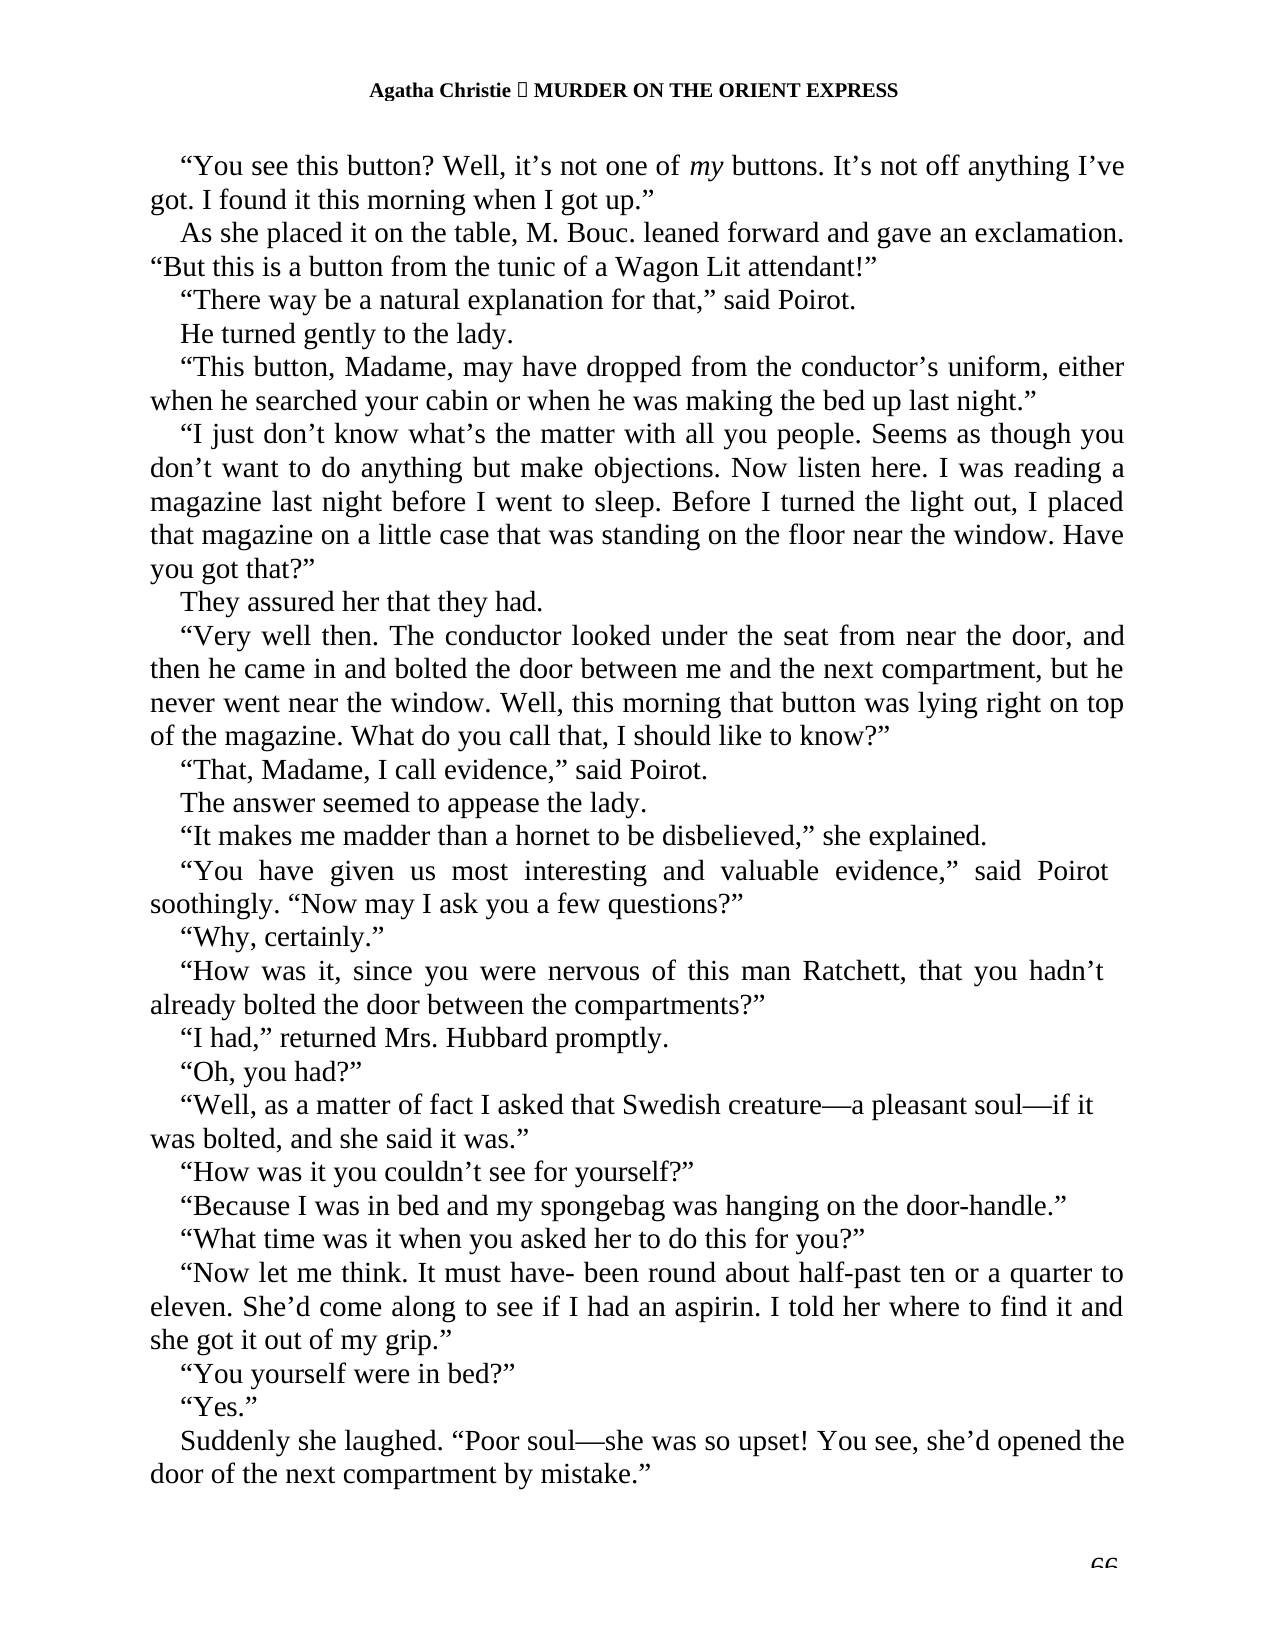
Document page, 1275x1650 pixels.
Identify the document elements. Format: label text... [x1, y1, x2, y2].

text “This button, Madame, may have dropped from the conductor’s uniform, either when he searched your cabin or when he was making the bed up last night.” [150, 349, 1125, 417]
text “I had,” returned Mrs. Hubbard promptly. “Oh, you had?” [180, 1020, 704, 1087]
text “Very well then. The conductor looked under the seat from near the door, and then he came in and bolted the door between me and the next compartment, but he never went near the window. Well, this morning that button was lying right on top of the magazine. What do you call that, I should like to know?” [150, 618, 1126, 752]
text “How was it, since you were nervous of this man Ratchett, that you hadn’t already bolted the door between the compartments?” [150, 953, 1137, 1020]
text As she placed it on the table, M. Bouc. leaned forward and gave an exclamation. “But this is a button from the tunic of a Wagon Lit attendant!” [150, 215, 1125, 282]
text “You yourself were in bed?” “Yes.” [180, 1356, 515, 1423]
text “Because I was in bed and my spongebag was hanging on the door-handle.” “What time was it when you asked her to do this for you?” [180, 1188, 1119, 1255]
text “I just don’t know what’s the matter with all you people. Seems as though you don’t want to do anything but make objections. Now listen here. I was reading a magazine last night before I went to sleep. Before I turned the light out, I placed that magazine on a little case that was standing on the floor near the window. Have you got that?” [150, 417, 1125, 584]
text “Now let me think. It must have- been round about half-past ten or a quarter to eleven. She’d come along to see if I had an aspirin. I told her where to find it and she got it out of my grip.” [150, 1255, 1126, 1356]
text “It makes me madder than a hornet to be disbelieved,” she explained. [180, 819, 1137, 853]
text “Why, certainly.” [180, 920, 1137, 953]
text They assured her that they had. [180, 584, 1137, 618]
text “That, Madame, I call evidence,” said Poirot. The answer seemed to appease the lady. [180, 752, 742, 819]
text “There way be a natural explanation for that,” said Poirot. He turned gently to the lady. [180, 282, 856, 349]
text “You see this button? Well, it’s not one of my buttons. It’s not off anything I’ve got. I found it this morning when I got up.” [150, 148, 1125, 215]
text “Well, as a matter of fact I asked that Swedish creature—a pleasant soul—if it was bolted, and she said it was.” [150, 1087, 1119, 1154]
text “You have given us most interesting and valuable evidence,” said Poirot soothingly. “Now may I ask you a few questions?” [150, 853, 1137, 920]
text Suddenly she laughed. “Poor soul—she was so upset! You see, she’d opened the door of the next compartment by mistake.” [150, 1423, 1125, 1490]
text “How was it you couldn’t see for yourself?” [180, 1154, 1137, 1188]
